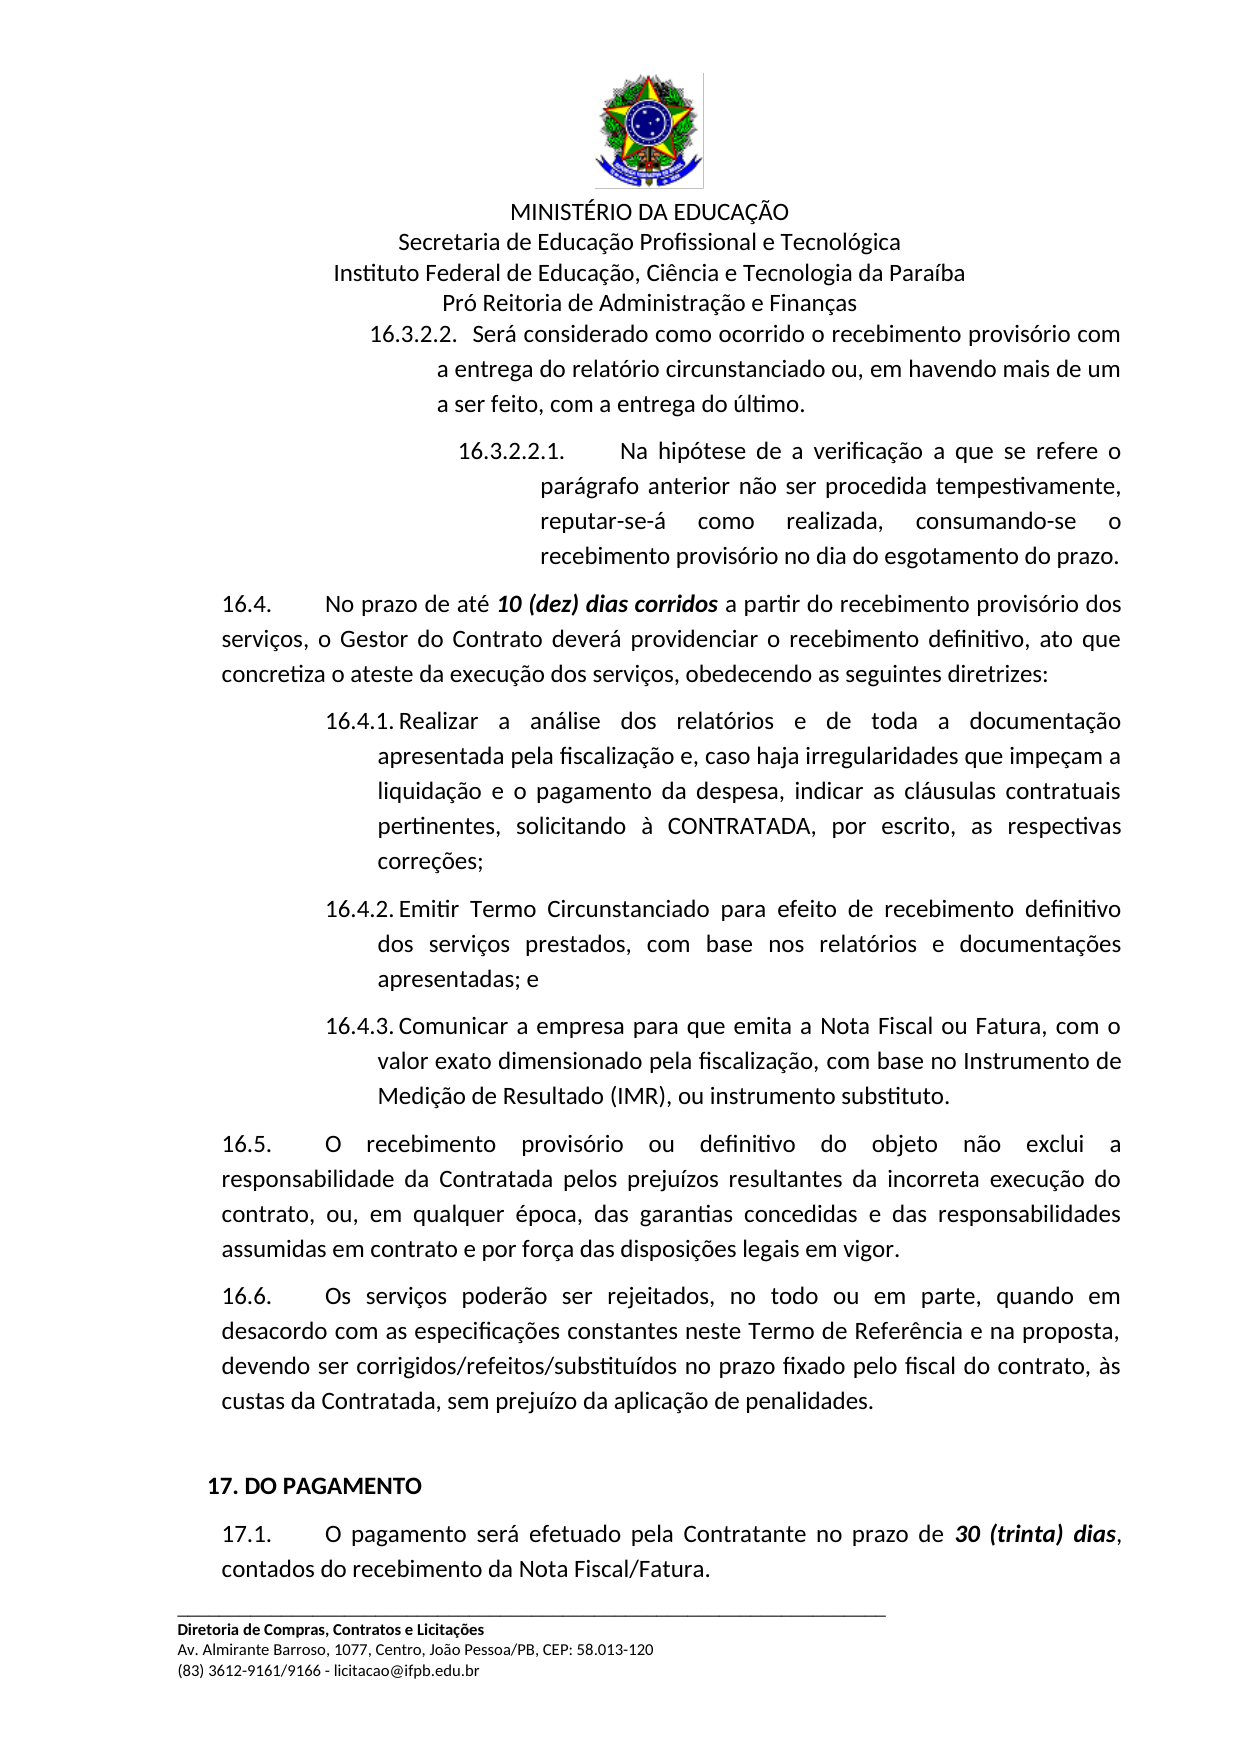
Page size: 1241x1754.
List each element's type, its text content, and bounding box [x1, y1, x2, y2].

text DO PAGAMENTO [207, 1470, 1122, 1501]
list O recebimento provisório ou definitivo do objeto não exclui a responsabilidade da Contratada pelos prejuízos resultantes da incorreta execução do contrato, ou, em qualquer época, das garantias concedidas e das responsabilidades assumidas em contrato e por força das disposições legais em vigor. [221, 1128, 1122, 1263]
list Na hipótese de a verificação a que se refere o parágrafo anterior não ser procedida tempestivamente, reputar-se-á como realizada, consumando-se o recebimento provisório no dia do esgotamento do prazo. [458, 435, 1122, 571]
list Será considerado como ocorrido o recebimento provisório com a entrega do relatório circunstanciado ou, em havendo mais de um a ser feito, com a entrega do último. [369, 318, 1122, 418]
list O pagamento será efetuado pela Contratante no prazo de 30 (trinta) dias, contados do recebimento da Nota Fiscal/Fatura. [221, 1518, 1122, 1583]
list No prazo de até 10 (dez) dias corridos a partir do recebimento provisório dos serviços, o Gestor do Contrato deverá providenciar o recebimento definitivo, ato que concretiza o ateste da execução dos serviços, obedecendo as seguintes diretrizes: [221, 588, 1122, 688]
picture [595, 73, 705, 190]
list Emitir Termo Circunstanciado para efeito de recebimento definitivo dos serviços prestados, com base nos relatórios e documentações apresentadas; e [325, 893, 1122, 993]
list Comunicar a empresa para que emita a Nota Fiscal ou Fatura, com o valor exato dimensionado pela fiscalização, com base no Instrumento de Medição de Resultado (IMR), ou instrumento substituto. [325, 1010, 1122, 1111]
list Realizar a análise dos relatórios e de toda a documentação apresentada pela fiscalização e, caso haja irregularidades que impeçam a liquidação e o pagamento da despesa, indicar as cláusulas contratuais pertinentes, solicitando à CONTRATADA, por escrito, as respectivas correções; [325, 705, 1122, 876]
list Os serviços poderão ser rejeitados, no todo ou em parte, quando em desacordo com as especificações constantes neste Termo de Referência e na proposta, devendo ser corrigidos/refeitos/substituídos no prazo fixado pelo fiscal do contrato, às custas da Contratada, sem prejuízo da aplicação de penalidades. [221, 1280, 1122, 1416]
